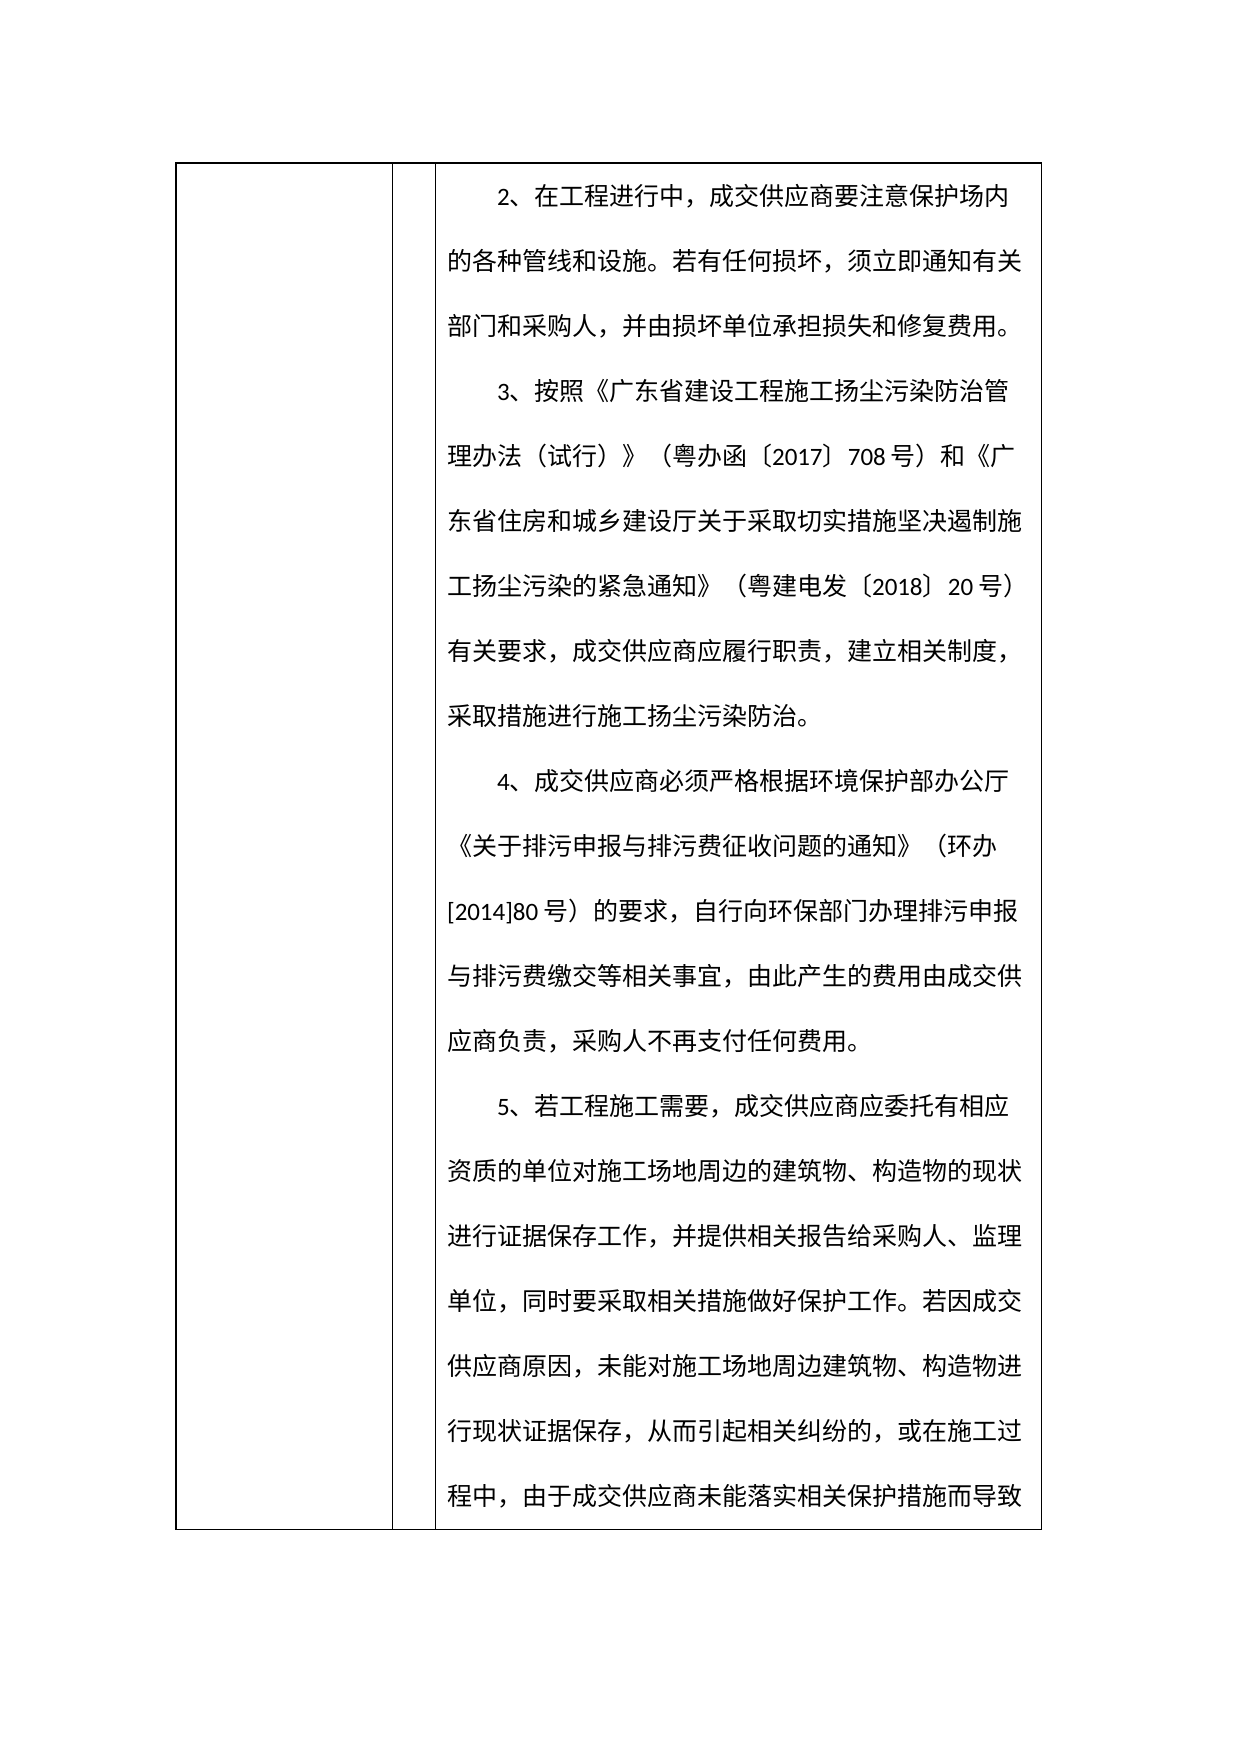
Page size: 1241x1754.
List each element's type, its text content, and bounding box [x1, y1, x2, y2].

table_cell [177, 164, 392, 1528]
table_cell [436, 164, 1041, 1528]
table_cell 1 [393, 164, 435, 1528]
